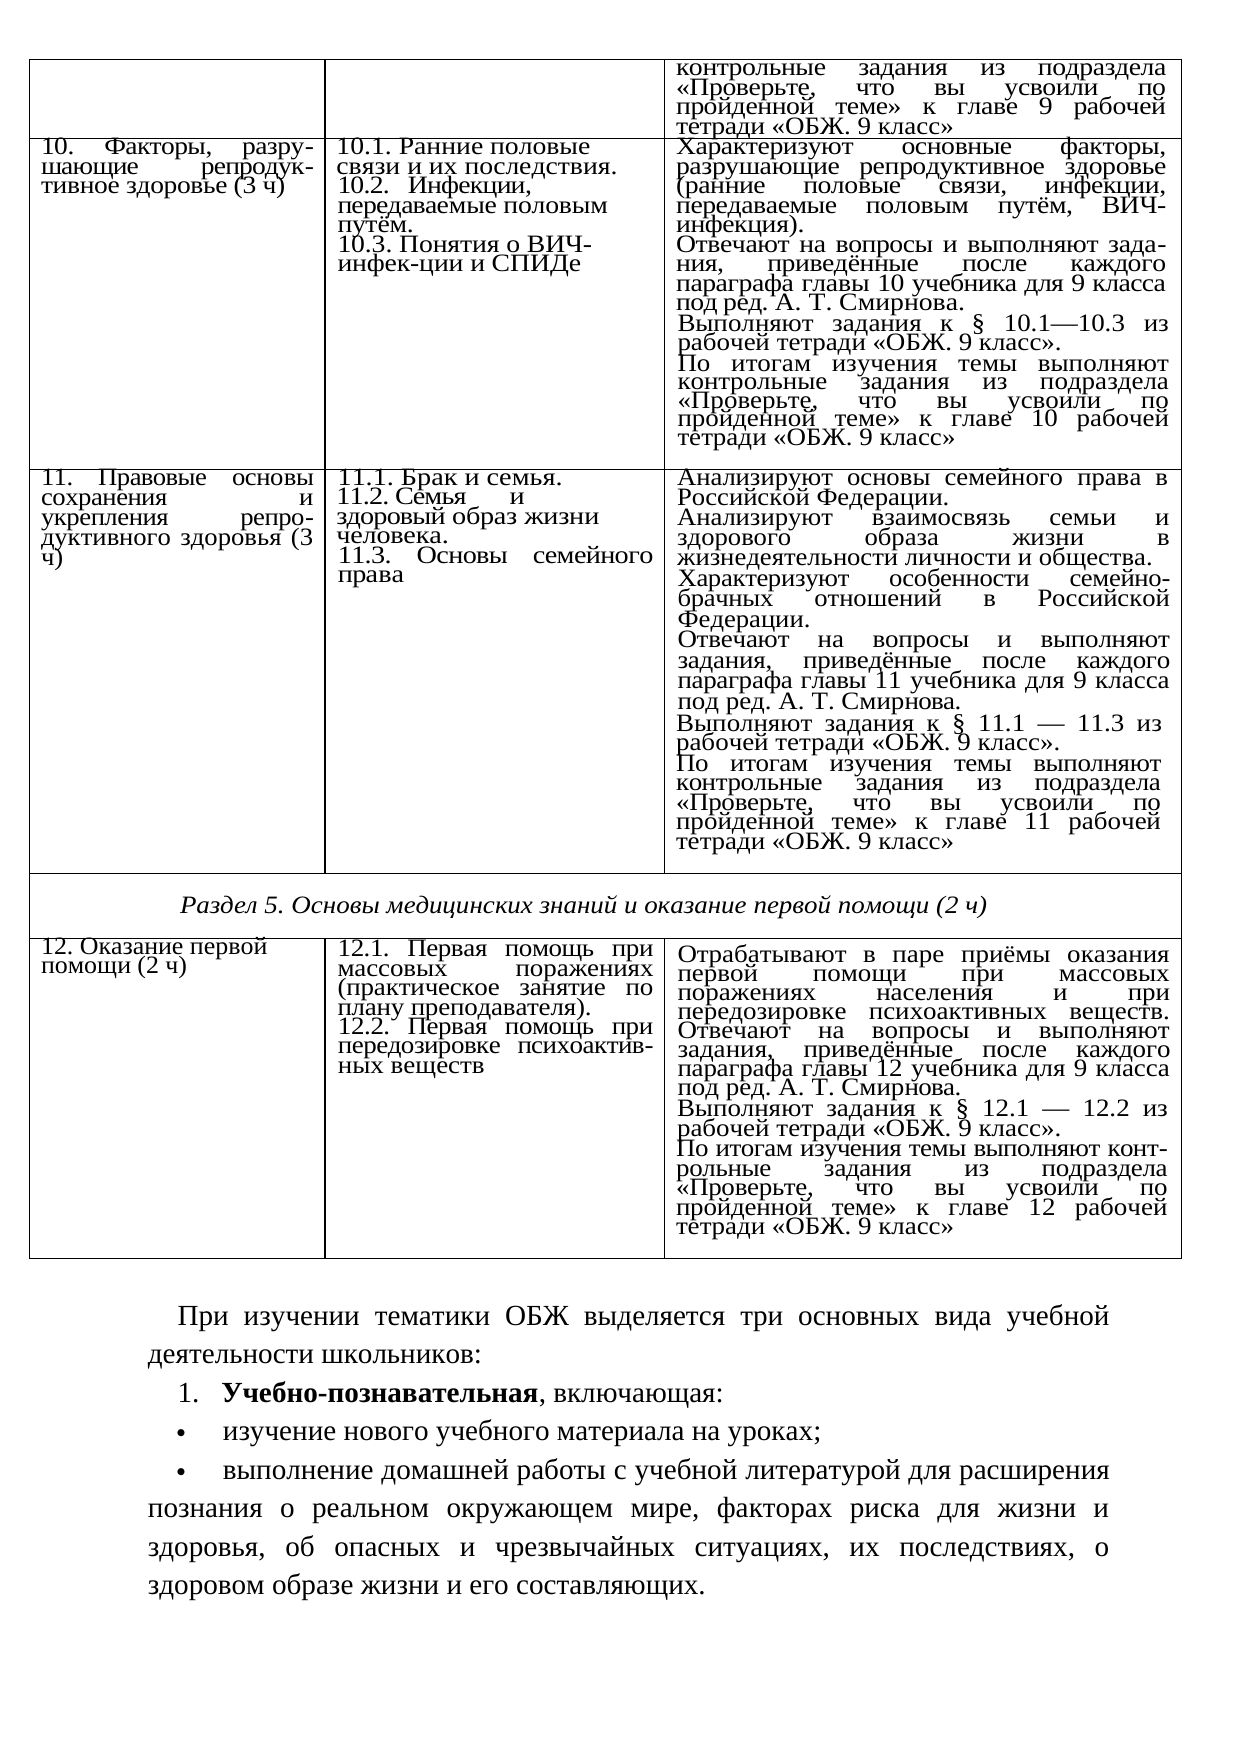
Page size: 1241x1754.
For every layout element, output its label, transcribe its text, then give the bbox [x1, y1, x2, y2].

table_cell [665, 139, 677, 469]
table_cell 11. Правовые основы сохранения и укрепления репродуктивного здоровья (3 ч) [30, 470, 324, 873]
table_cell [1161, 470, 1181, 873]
table_cell Раздел 5. Основы медицинских знаний и оказание первой помощи (2 ч) [30, 874, 1181, 938]
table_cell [326, 60, 664, 138]
table_cell 10.1. Ранние половые связи и их последствия. 10.2. Инфекции, передаваемые половым путём. 10.3. Понятия о ВИЧ-инфек-ции и СПИДе [326, 139, 664, 469]
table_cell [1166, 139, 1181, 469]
table_cell 10. Факторы, разрушающие репродуктивное здоровье (3 ч) [30, 139, 324, 469]
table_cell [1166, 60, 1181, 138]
table_cell 12.1. Первая помощь при массовых поражениях (практическое занятие по плану преподавателя). 12.2. Первая помощь при передозировке психоактивных веществ [326, 939, 664, 1258]
text 1. Учебно-познавательная, включающая: [148, 1375, 1111, 1408]
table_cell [30, 60, 324, 138]
text При изучении тематики ОБЖ выделяется три основных вида учебной деятельности школьников: [148, 1298, 1111, 1370]
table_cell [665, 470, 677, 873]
list выполнение домашней работы с учебной литературой для расширения познания о реальном окружающем мире, факторах риска для жизни и здоровья, об опасных и чрезвычайных ситуациях, их последствиях, о здоровом образе жизни и его составляющих. [148, 1452, 1111, 1601]
table_cell Отрабатывают в паре приёмы оказания первой помощи при массовых поражениях населения и при передозировке психоактивных веществ. Отвечают на вопросы и выполняют задания, приведённые после каждого параграфа главы 12 учебника для 9 класса под ред. А. Т. Смирнова. Выполняют задания к § 12.1 — 12.2 из рабочей тетради «ОБЖ. 9 класс». По итогам изучения темы выполняют контрольные задания из подраздела «Проверьте, что вы усвоили по пройденной теме» к главе 12 рабочей тетради «ОБЖ. 9 класс» [665, 939, 1181, 1258]
list изучение нового учебного материала на уроках; [148, 1413, 1111, 1447]
table_cell 12. Оказание первой помощи (2 ч) [30, 939, 324, 1258]
table_cell 11.1. Брак и семья. 11.2. Семья и здоровый образ жизни человека. 11.3. Основы семейного права [326, 470, 664, 873]
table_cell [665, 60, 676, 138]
